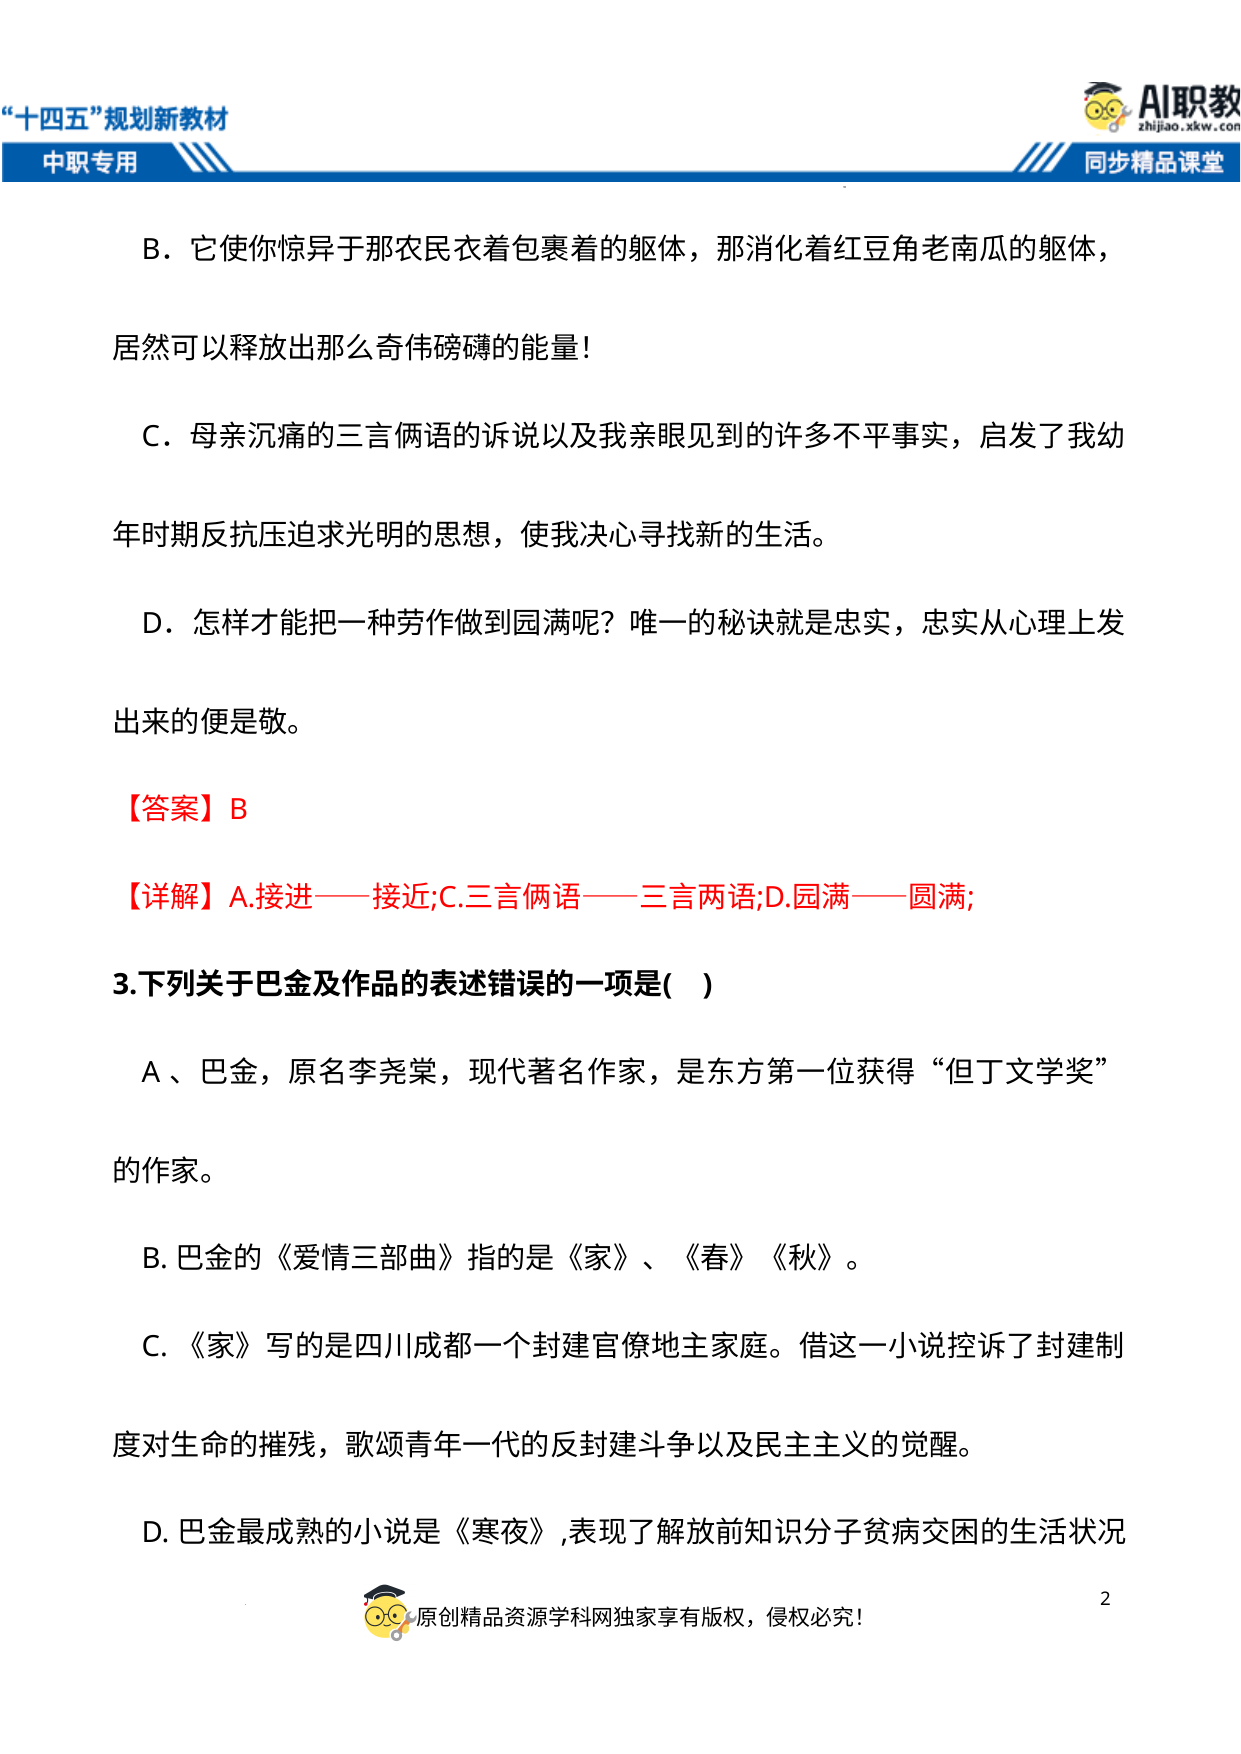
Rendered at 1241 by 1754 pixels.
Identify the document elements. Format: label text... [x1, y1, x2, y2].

text 【详解】A.接进——接近;C.三言俩语——三言两语;D.园满——圆满; [112, 861, 1128, 928]
text D．怎样才能把一种劳作做到园满呢？唯一的秘诀就是忠实，忠实从心理上发出来的便是敬。 [112, 587, 1128, 753]
text D. 巴金最成熟的小说是《寒夜》,表现了解放前知识分子贫病交困的生活状况和复杂矛盾的精神状况。 [112, 1497, 1128, 1563]
text B. 巴金的《爱情三部曲》指的是《家》、《春》《秋》。 [112, 1223, 1128, 1289]
text 【答案】B [112, 774, 1128, 840]
picture [2, 82, 1241, 182]
text C. 《家》写的是四川成都一个封建官僚地主家庭。借这一小说控诉了封建制度对生命的摧残，歌颂青年一代的反封建斗争以及民主主义的觉醒。 [112, 1310, 1128, 1476]
text 3.下列关于巴金及作品的表述错误的一项是( ) [112, 949, 1128, 1015]
text A 、巴金，原名李尧棠，现代著名作家，是东方第一位获得“但丁文学奖” 的作家。 [112, 1036, 1128, 1202]
picture [364, 1584, 417, 1642]
text C．母亲沉痛的三言俩语的诉说以及我亲眼见到的许多不平事实，启发了我幼年时期反抗压迫求光明的思想，使我决心寻找新的生活。 [112, 401, 1128, 566]
text B．它使你惊异于那农民衣着包裹着的躯体，那消化着红豆角老南瓜的躯体，居然可以释放出那么奇伟磅礴的能量！ [112, 214, 1128, 379]
